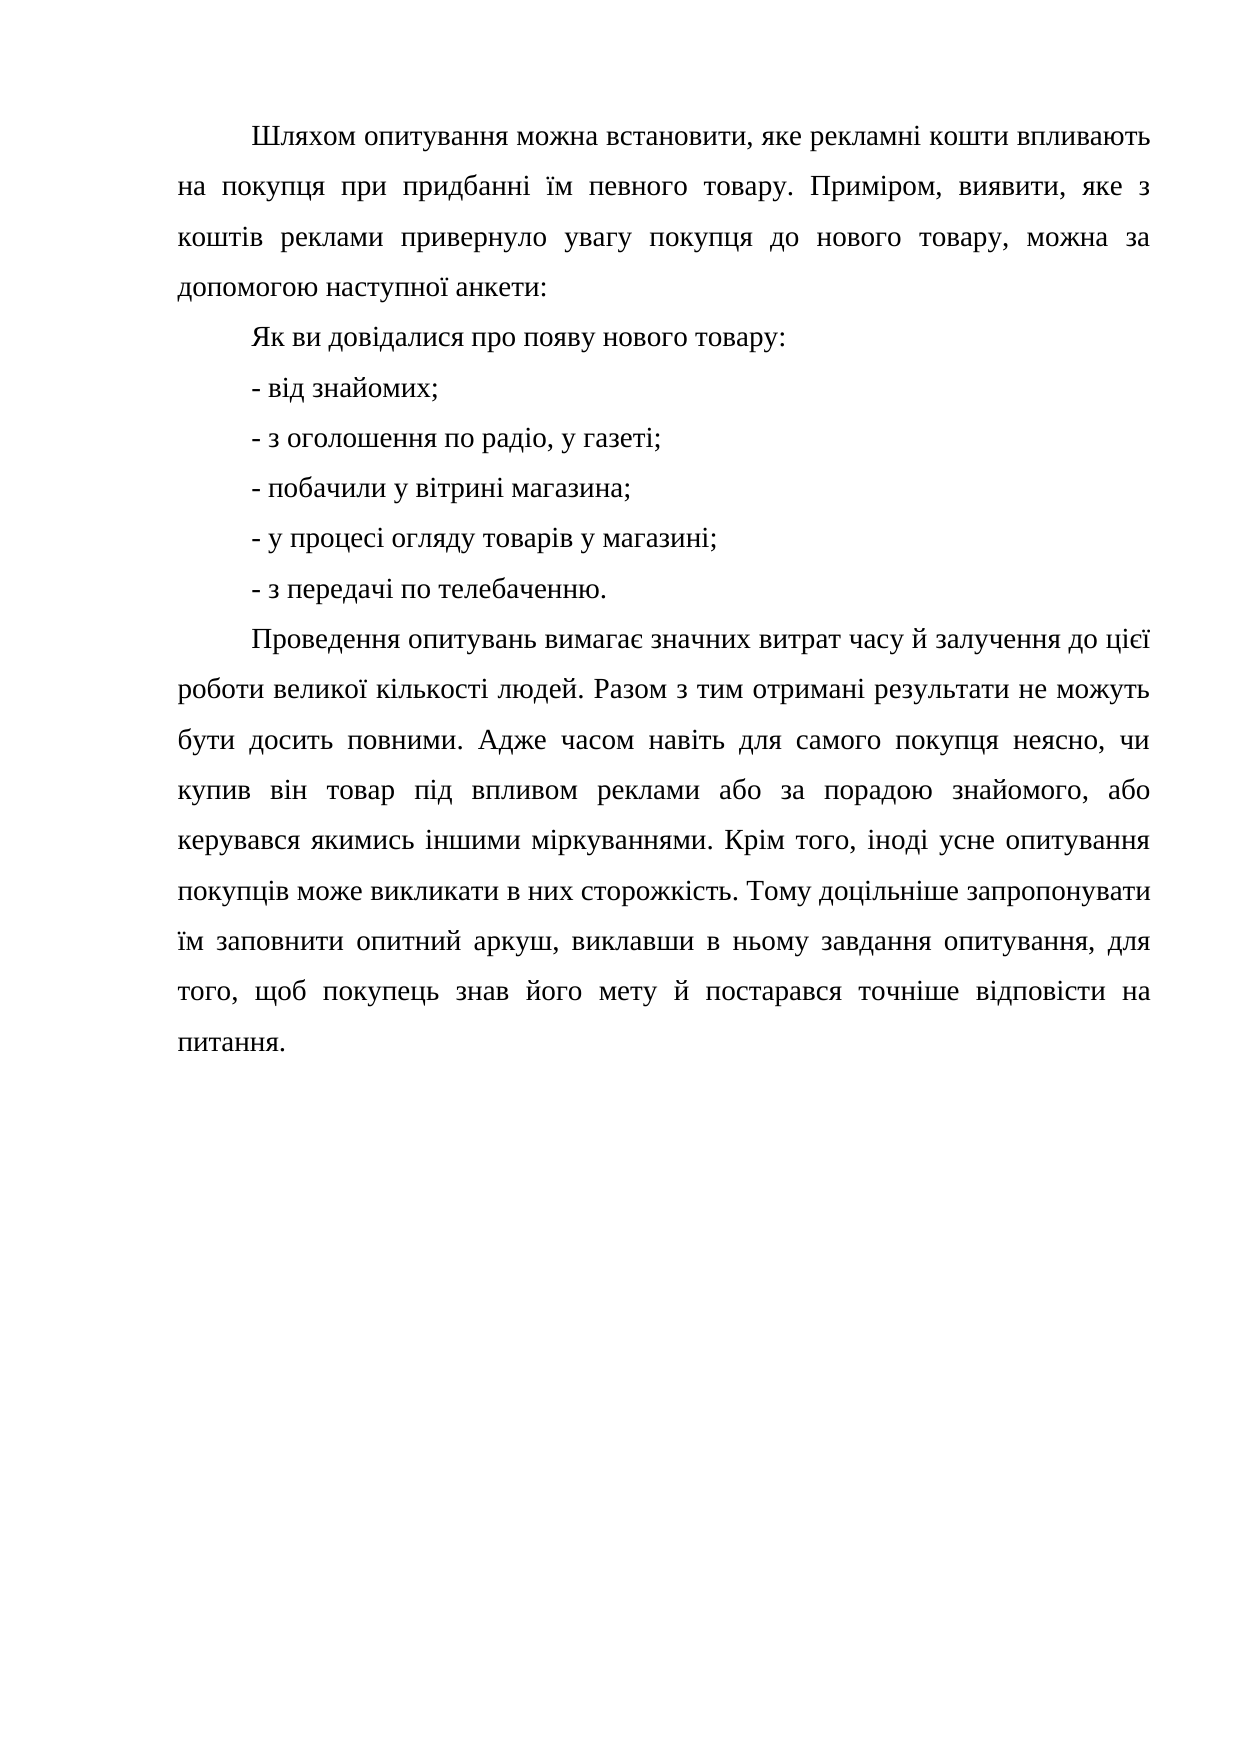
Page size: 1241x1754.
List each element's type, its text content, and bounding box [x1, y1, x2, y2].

text - з оголошення по радіо, у газеті; [177, 420, 1152, 453]
text - у процесі огляду товарів у магазині; [177, 521, 1152, 554]
text - побачили у вітрині магазина; [177, 470, 1152, 504]
text Як ви довідалися про появу нового товару: [177, 319, 1152, 353]
text Шляхом опитування можна встановити, яке рекламні кошти впливають на покупця при придбанні їм певного товару. Приміром, виявити, яке з коштів реклами привернуло увагу покупця до нового товару, можна за допомогою наступної анкети: [177, 118, 1152, 303]
text - з передачі по телебаченню. [177, 571, 1152, 604]
text Проведення опитувань вимагає значних витрат часу й залучення до цієї роботи великої кількості людей. Разом з тим отримані результати не можуть бути досить повними. Адже часом навіть для самого покупця неясно, чи купив він товар під впливом реклами або за порадою знайомого, або керувався якимись іншими міркуваннями. Крім того, іноді усне опитування покупців може викликати в них сторожкість. Тому доцільніше запропонувати їм заповнити опитний аркуш, виклавши в ньому завдання опитування, для того, щоб покупець знав його мету й постарався точніше відповісти на питання. [177, 621, 1152, 1057]
text - від знайомих; [177, 370, 1152, 403]
